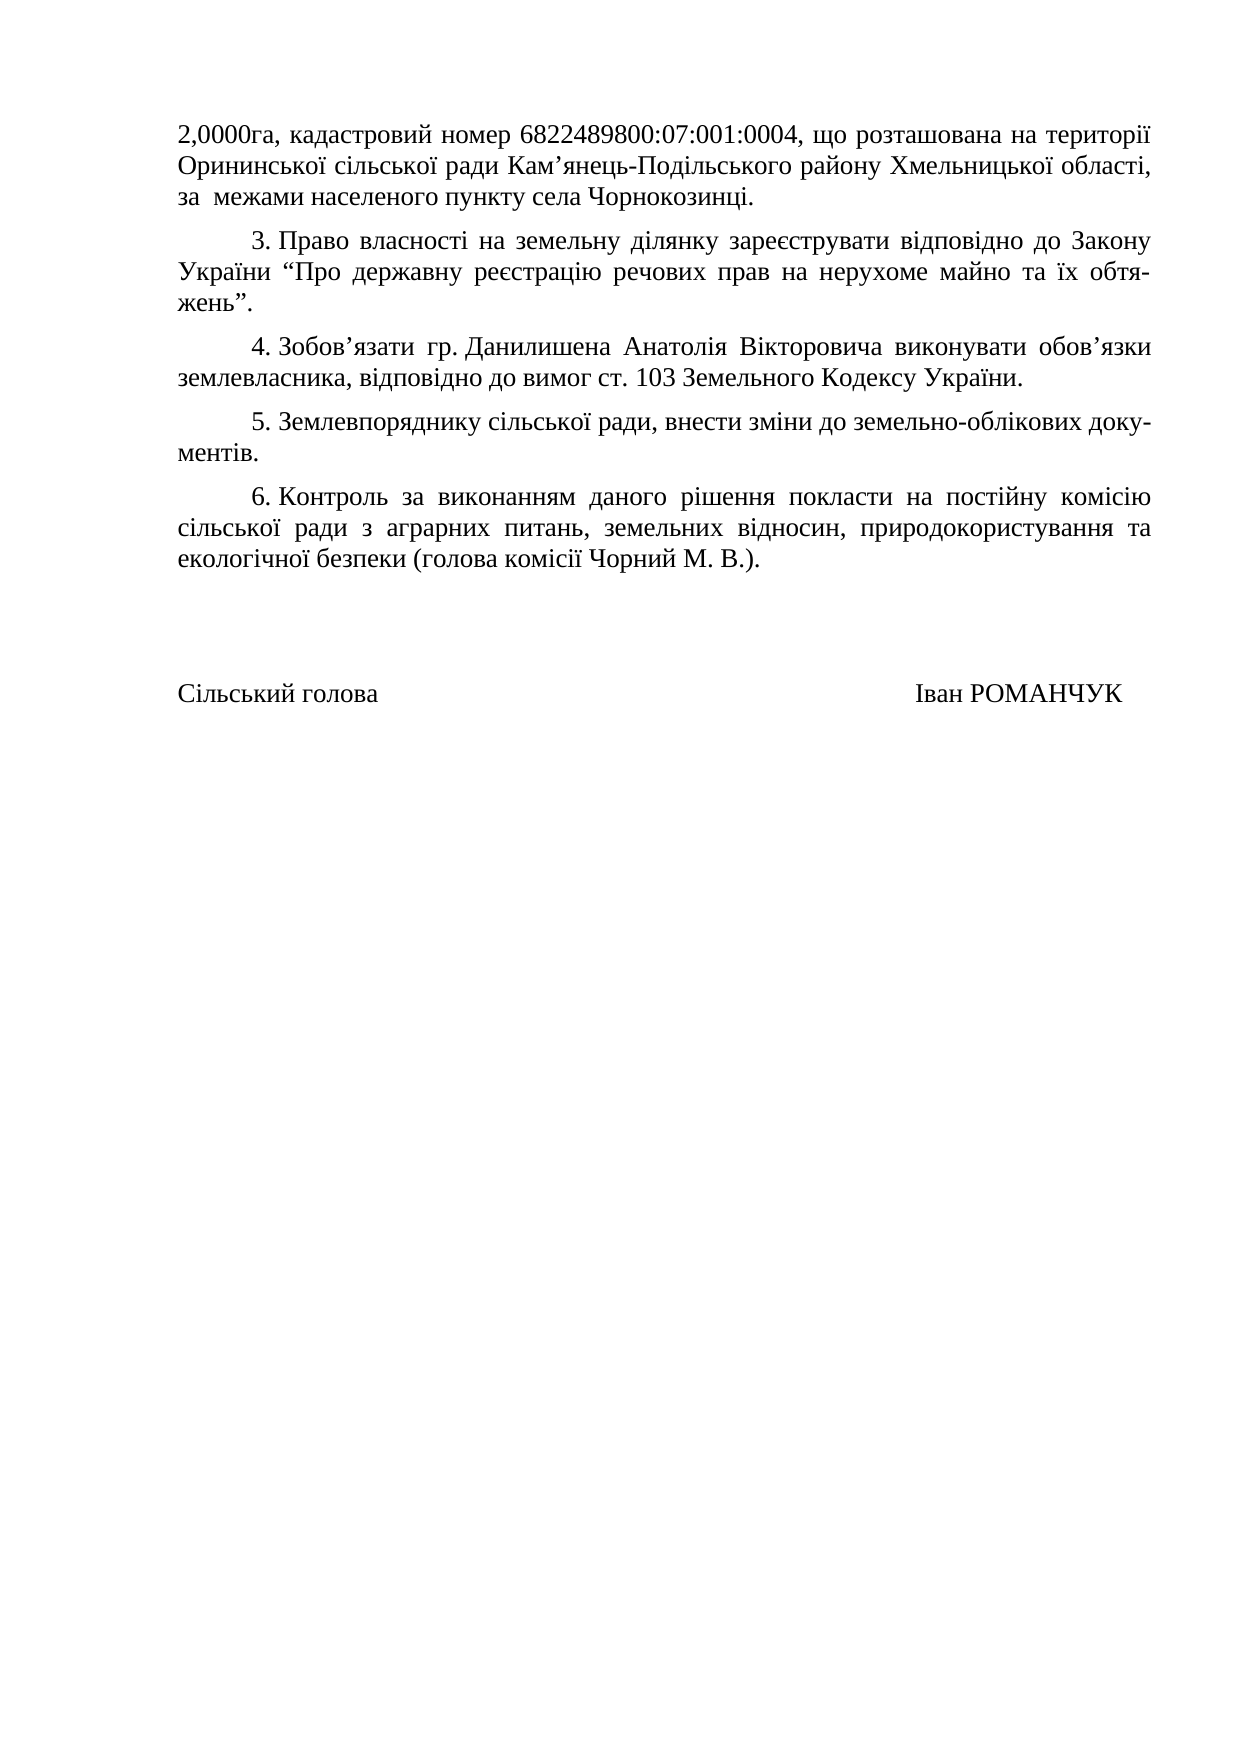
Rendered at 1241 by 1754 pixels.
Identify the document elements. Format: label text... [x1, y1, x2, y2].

text 6. Контроль за виконанням даного рішення покласти на постійну комісію сільської ради з аграрних питань, земельних відносин, природокористування та екологічної безпеки (голова комісії Чорний М. В.). [177, 479, 1152, 573]
text 3. Право власності на земельну ділянку зареєструвати відповідно до Закону України “Про державну реєстрацію речових прав на нерухоме майно та їх обтя-жень”. [177, 224, 1152, 317]
text 4. Зобов’язати гр. Данилишена Анатолія Вікторовича виконувати обов’язки землевласника, відповідно до вимог ст. 103 Земельного Кодексу України. [177, 330, 1152, 392]
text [177, 118, 1152, 212]
text Сільський голова Іван РОМАНЧУК [177, 677, 1152, 708]
text 5. Землевпоряднику сільської ради, внести зміни до земельно-облікових доку-ментів. [177, 405, 1152, 467]
